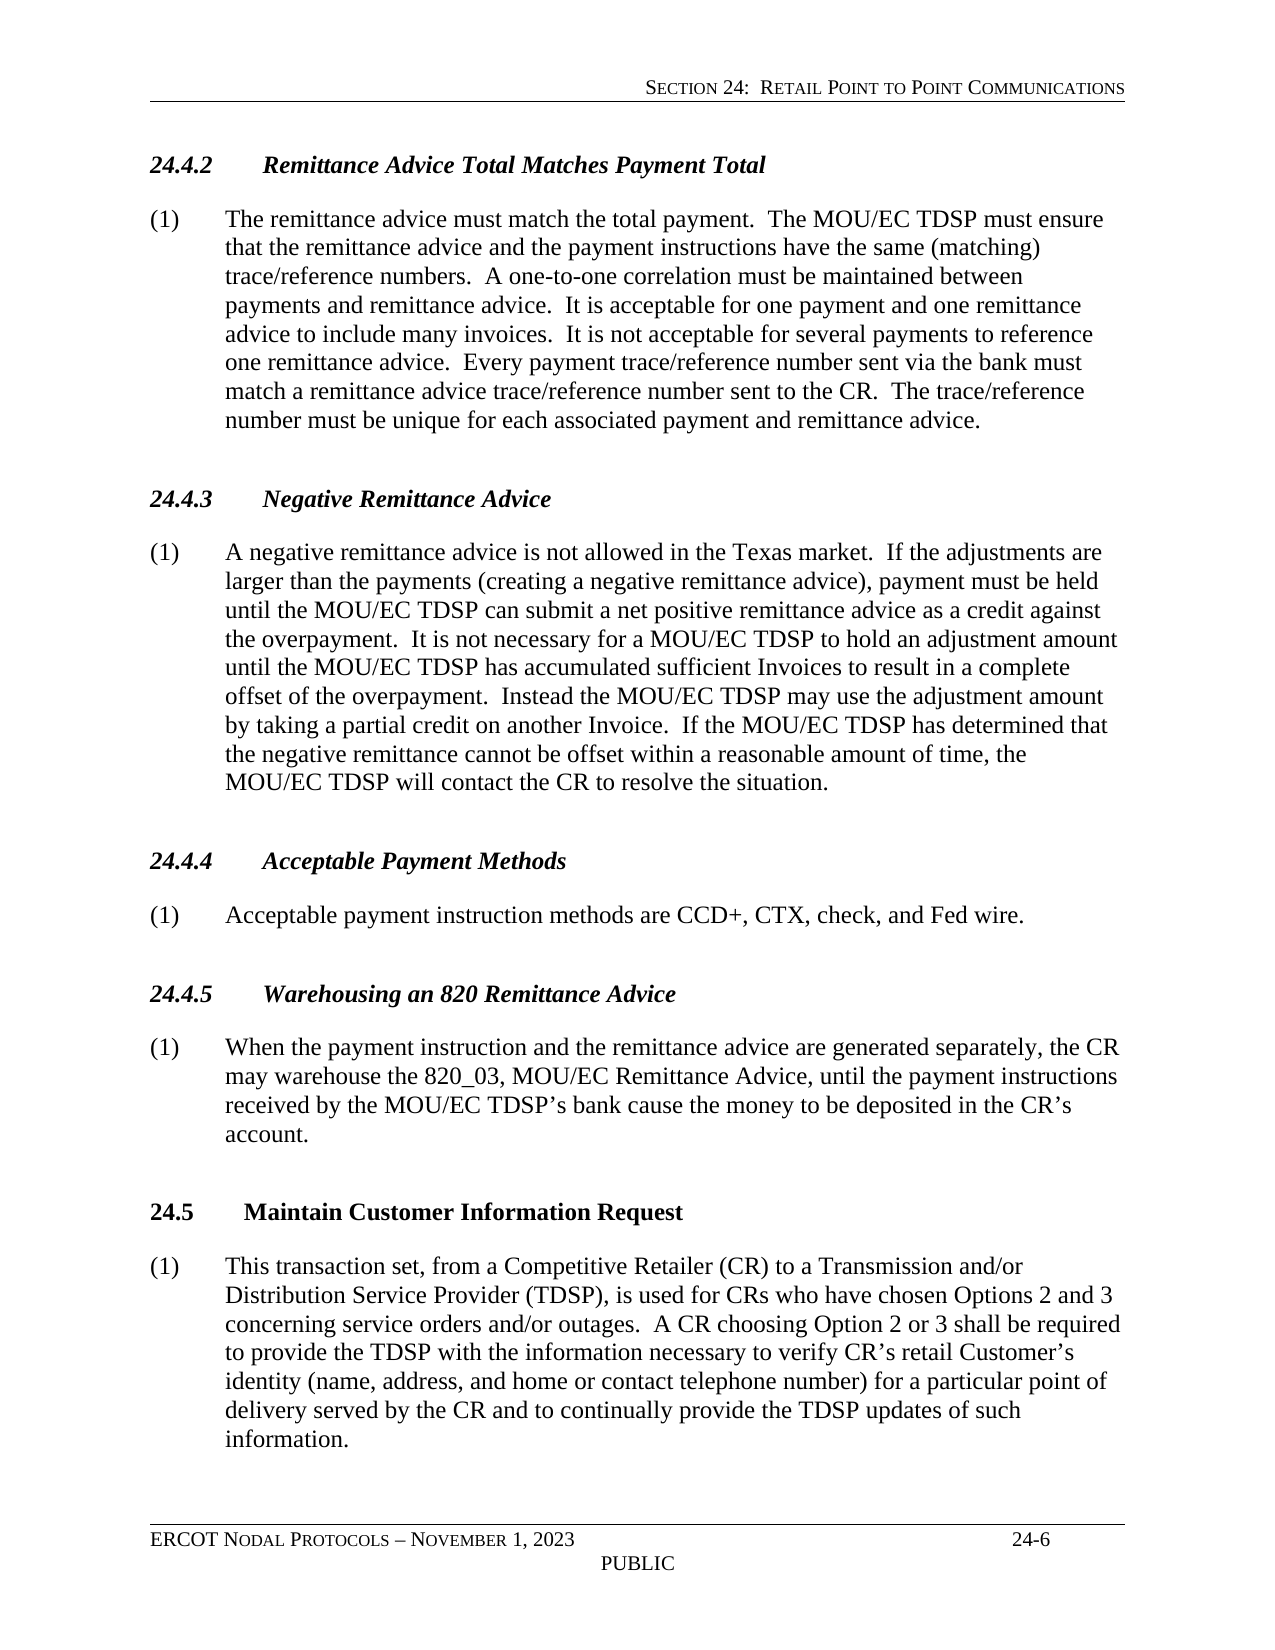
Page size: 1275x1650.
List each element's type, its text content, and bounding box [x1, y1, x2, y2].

text (1) This transaction set, from a Competitive Retailer (CR) to a Transmission and/or Distribution Service Provider (TDSP), is used for CRs who have chosen Options 2 and 3 concerning service orders and/or outages. A CR choosing Option 2 or 3 shall be required to provide the TDSP with the information necessary to verify CR’s retail Customer’s identity (name, address, and home or contact telephone number) for a particular point of delivery served by the CR and to continually provide the TDSP updates of such information. [150, 1251, 1125, 1452]
text (1) A negative remittance advice is not allowed in the Texas market. If the adjustments are larger than the payments (creating a negative remittance advice), payment must be held until the MOU/EC TDSP can submit a net positive remittance advice as a credit against the overpayment. It is not necessary for a MOU/EC TDSP to hold an adjustment amount until the MOU/EC TDSP has accumulated sufficient Invoices to result in a complete offset of the overpayment. Instead the MOU/EC TDSP may use the adjustment amount by taking a partial credit on another Invoice. If the MOU/EC TDSP has determined that the negative remittance cannot be offset within a reasonable amount of time, the MOU/EC TDSP will contact the CR to resolve the situation. [150, 537, 1125, 796]
text (1) The remittance advice must match the total payment. The MOU/EC TDSP must ensure that the remittance advice and the payment instructions have the same (matching) trace/reference numbers. A one-to-one correlation must be maintained between payments and remittance advice. It is acceptable for one payment and one remittance advice to include many invoices. It is not acceptable for several payments to reference one remittance advice. Every payment trace/reference number sent via the bank must match a remittance advice trace/reference number sent to the CR. The trace/reference number must be unique for each associated payment and remittance advice. [150, 204, 1125, 434]
text 24.4.4 Acceptable Payment Methods [150, 846, 1125, 875]
text 24.4.3 Negative Remittance Advice [150, 484, 1125, 512]
text 24.4.5 Warehousing an 820 Remittance Advice [150, 979, 1125, 1007]
text (1) When the payment instruction and the remittance advice are generated separately, the CR may warehouse the 820_03, MOU/EC Remittance Advice, until the payment instructions received by the MOU/EC TDSP’s bank cause the money to be deposited in the CR’s account. [150, 1032, 1125, 1147]
text (1) Acceptable payment instruction methods are CCD+, CTX, check, and Fed wire. [150, 900, 1125, 929]
text 24.5 Maintain Customer Information Request [150, 1197, 1125, 1226]
text 24.4.2 Remittance Advice Total Matches Payment Total [150, 150, 1125, 179]
